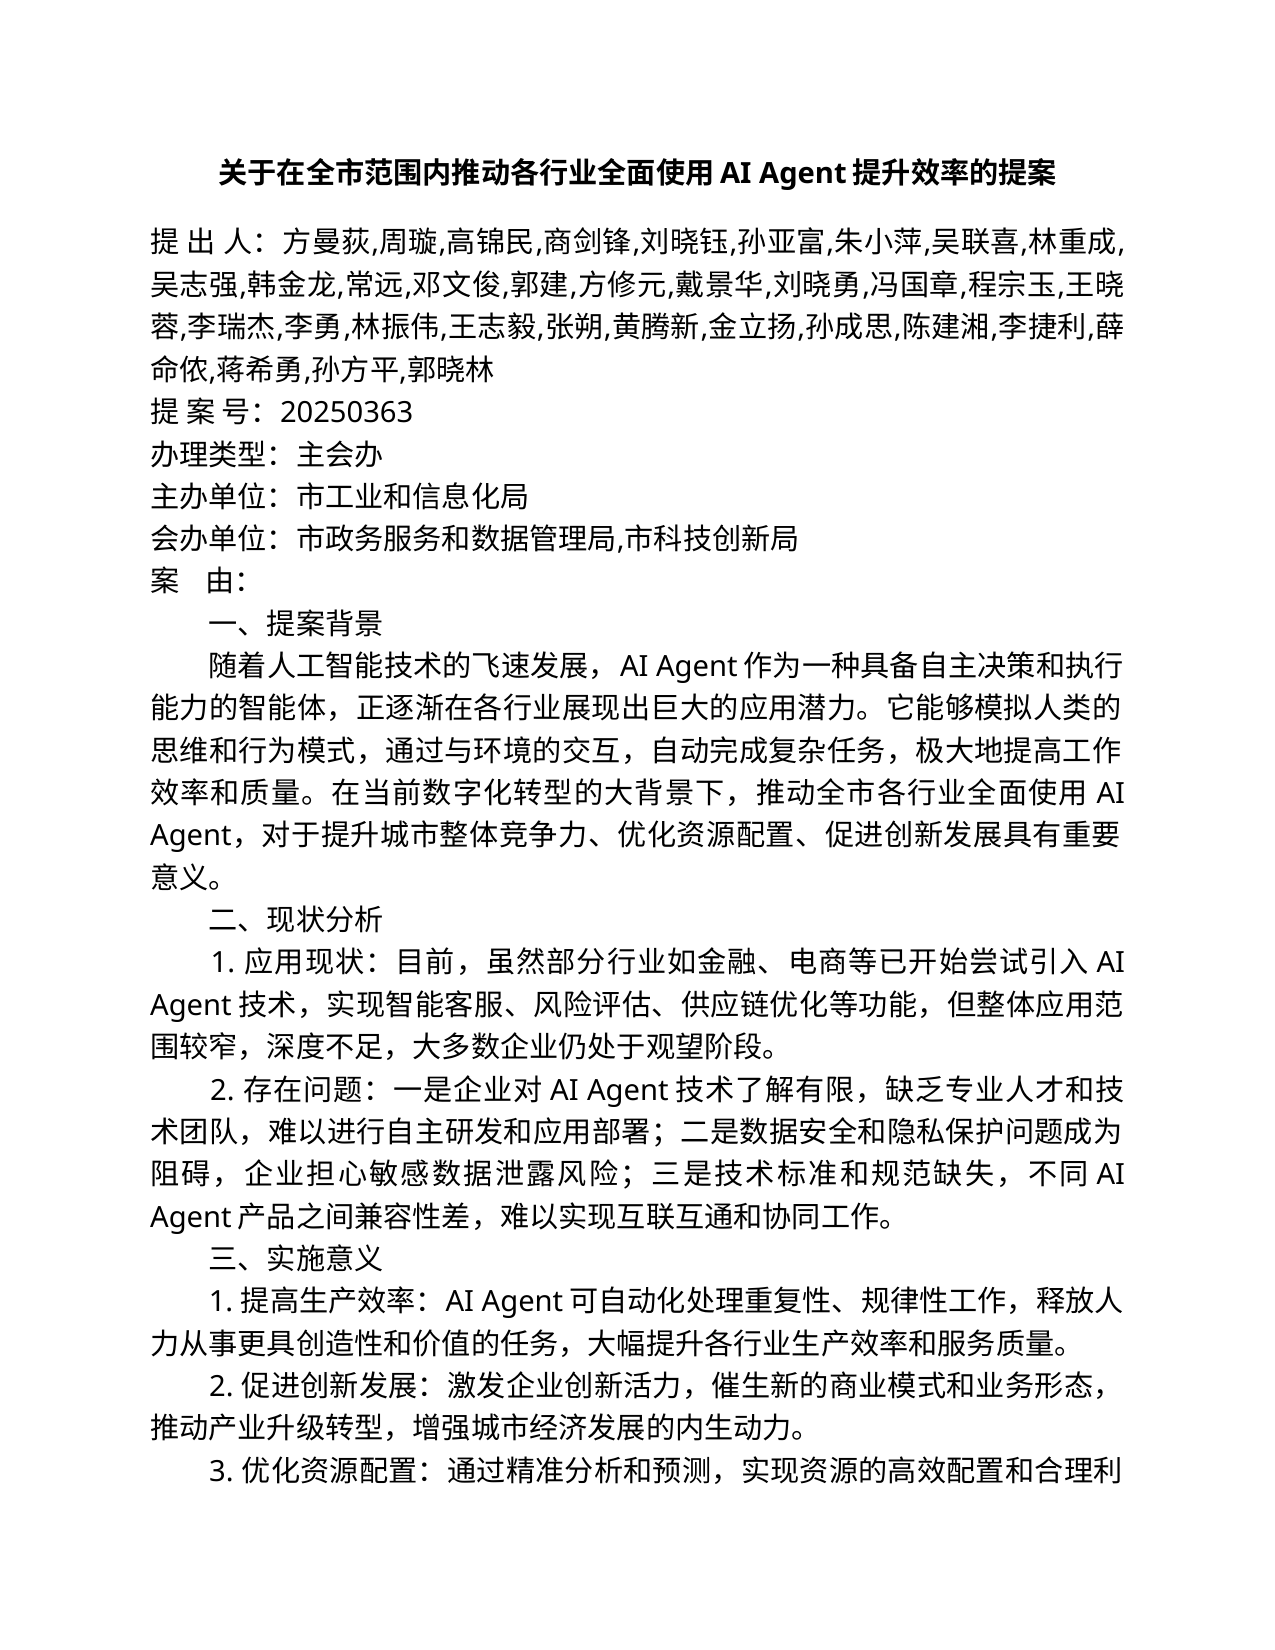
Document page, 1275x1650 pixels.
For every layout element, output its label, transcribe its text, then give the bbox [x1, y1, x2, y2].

text 提 出 人：方曼荻,周璇,高锦民,商剑锋,刘晓钰,孙亚富,朱小萍,吴联喜,林重成,吴志强,韩金龙,常远,邓文俊,郭建,方修元,戴景华,刘晓勇,冯国章,程宗玉,王晓蓉,李瑞杰,李勇,林振伟,王志毅,张朔,黄腾新,金立扬,孙成思,陈建湘,李捷利,薛命侬,蒋希勇,孙方平,郭晓林 [150, 219, 1125, 389]
text 提 案 号：20250363 [150, 389, 1125, 431]
text 会办单位：市政务服务和数据管理局,市科技创新局 [150, 516, 1125, 558]
text 办理类型：主会办 [150, 431, 1125, 473]
text 关于在全市范围内推动各行业全面使用AI Agent提升效率的提案 [150, 150, 1125, 192]
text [150, 600, 1125, 1489]
text 主办单位：市工业和信息化局 [150, 473, 1125, 516]
text 案 由： [150, 558, 1125, 600]
